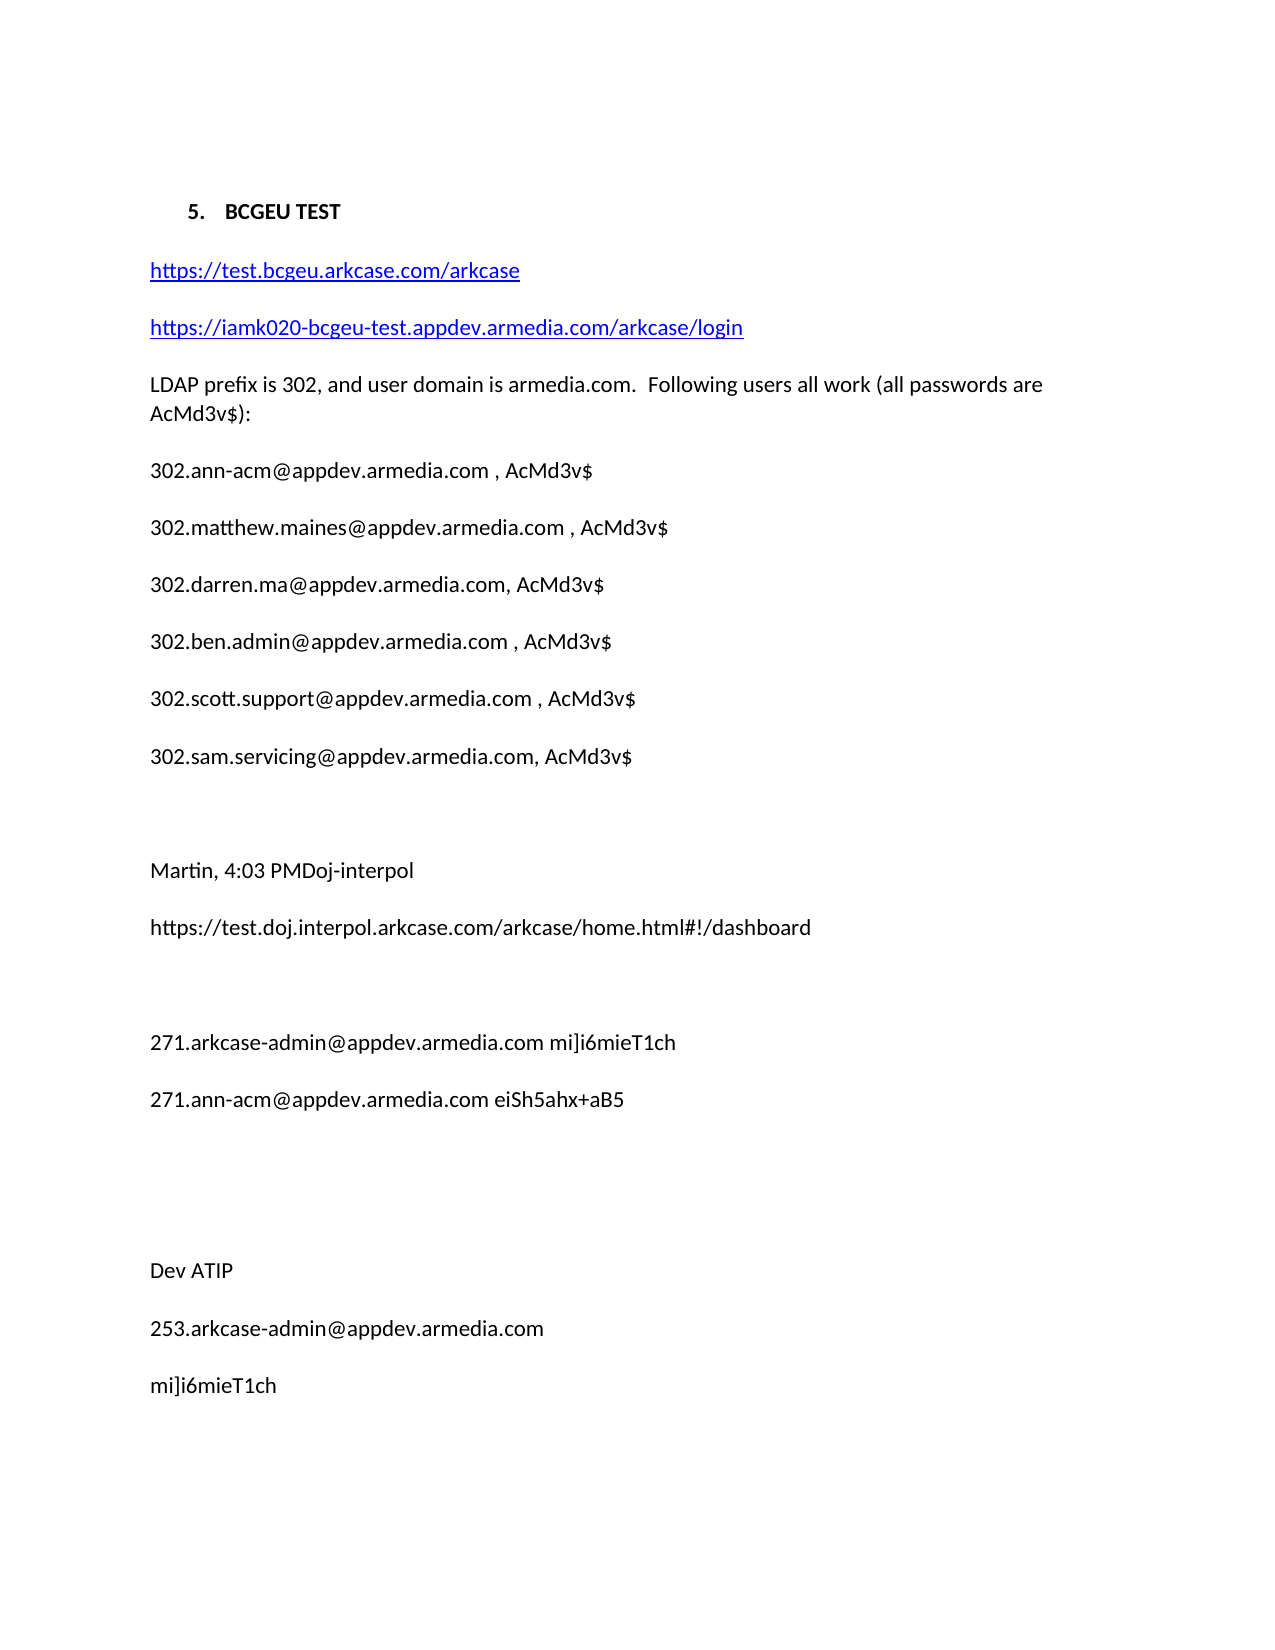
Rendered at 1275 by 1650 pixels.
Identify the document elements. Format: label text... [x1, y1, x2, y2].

text https://test.doj.interpol.arkcase.com/arkcase/home.html#!/dashboard [150, 913, 1125, 941]
text 271.arkcase-admin@appdev.armedia.com mi]i6mieT1ch [150, 1028, 1125, 1056]
text 302.matthew.maines@appdev.armedia.com , AcMd3v$ [150, 513, 1125, 541]
list BCGEU TEST [187, 197, 1125, 225]
text https://test.bcgeu.arkcase.com/arkcase [150, 256, 1125, 284]
text 302.sam.servicing@appdev.armedia.com, AcMd3v$ [150, 742, 1125, 770]
text 302.ann-acm@appdev.armedia.com , AcMd3v$ [150, 456, 1125, 484]
text mi]i6mieT1ch [150, 1371, 1125, 1399]
text 253.arkcase-admin@appdev.armedia.com [150, 1314, 1125, 1342]
text 302.ben.admin@appdev.armedia.com , AcMd3v$ [150, 627, 1125, 655]
text 271.ann-acm@appdev.armedia.com eiSh5ahx+aB5 [150, 1085, 1125, 1113]
text 302.darren.ma@appdev.armedia.com, AcMd3v$ [150, 570, 1125, 598]
text 302.scott.support@appdev.armedia.com , AcMd3v$ [150, 684, 1125, 713]
text https://iamk020-bcgeu-test.appdev.armedia.com/arkcase/login [150, 313, 1125, 341]
text LDAP prefix is 302, and user domain is armedia.com. Following users all work (all passwords are AcMd3v$): [150, 371, 1125, 427]
text Dev ATIP [150, 1256, 1125, 1284]
text Martin, 4:03 PMDoj-interpol [150, 856, 1125, 884]
